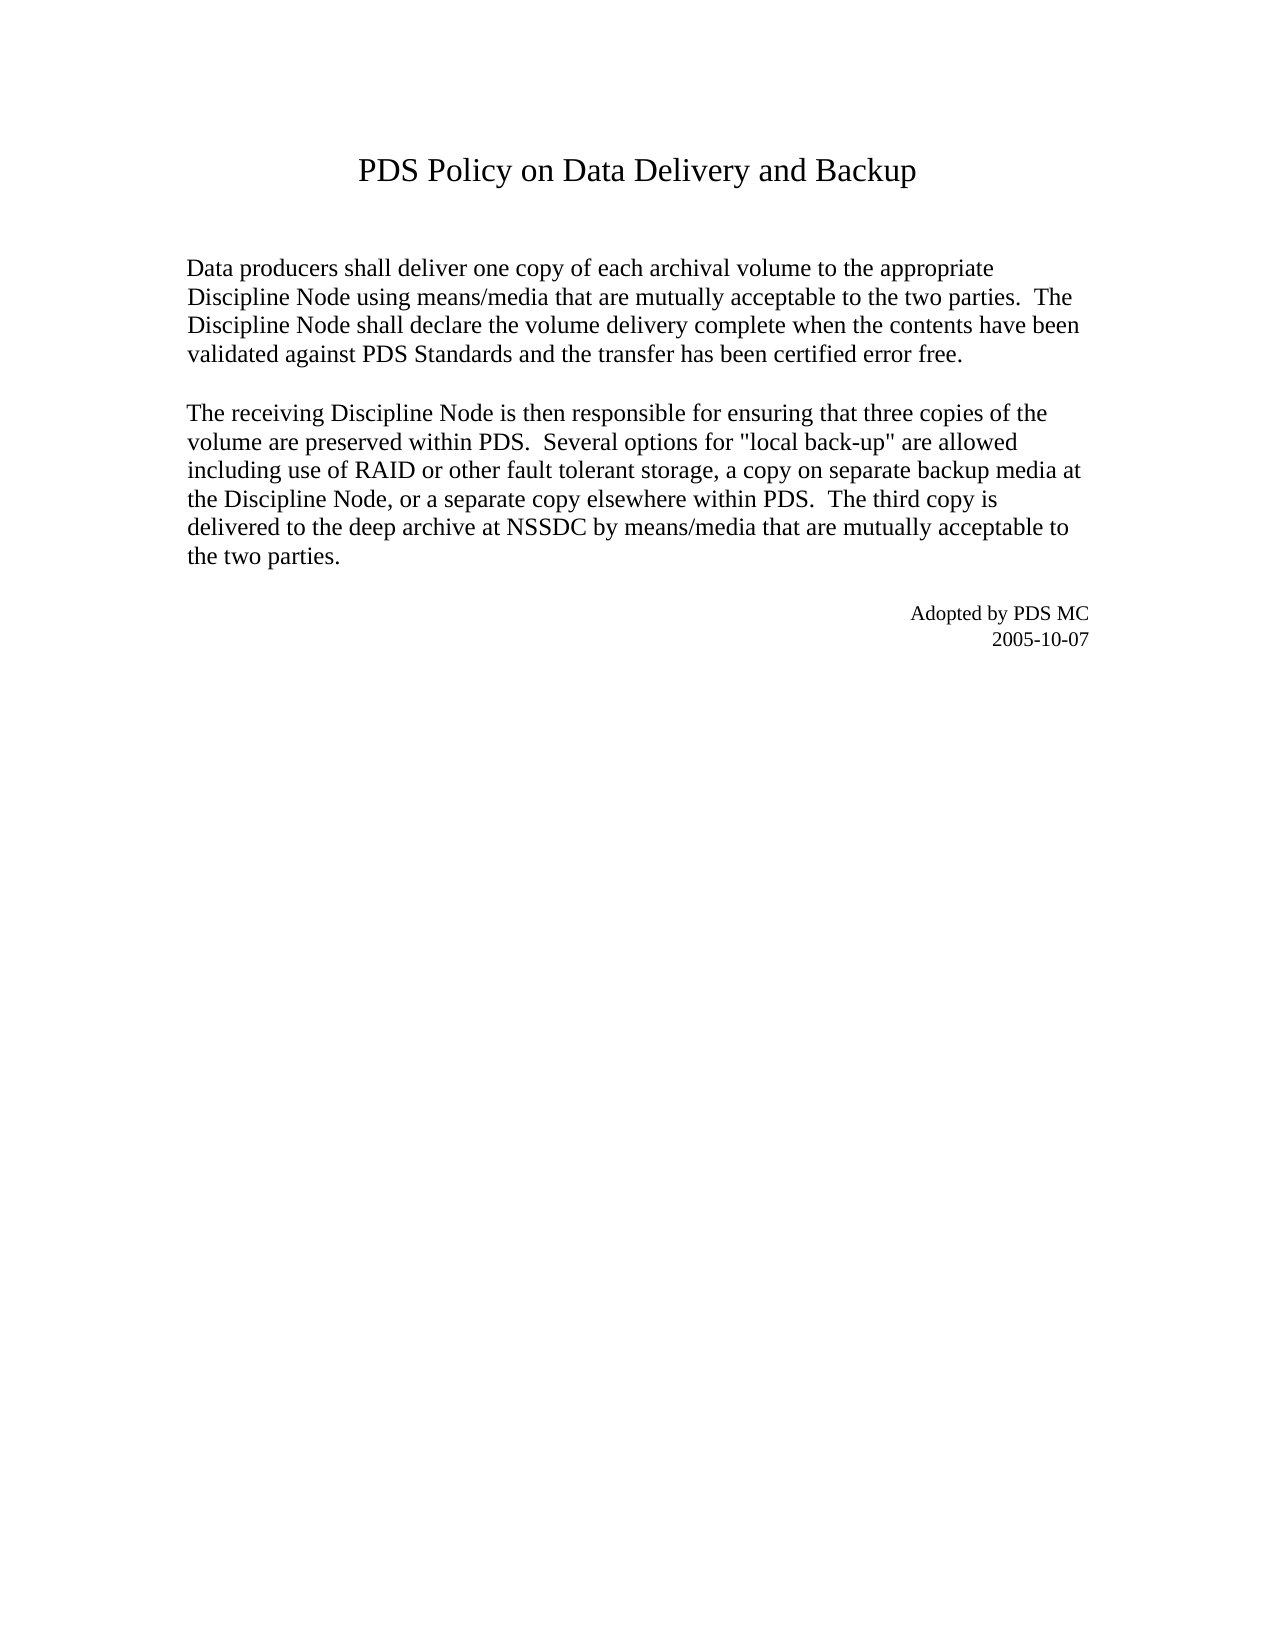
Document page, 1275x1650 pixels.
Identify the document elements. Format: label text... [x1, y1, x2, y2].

text 2005-10-07 [187, 627, 1089, 651]
text Data producers shall deliver one copy of each archival volume to the appropriate Discipline Node using means/media that are mutually acceptable to the two parties. The Discipline Node shall declare the volume delivery complete when the contents have been validated against PDS Standards and the transfer has been certified error free. [186, 253, 1087, 367]
text The receiving Discipline Node is then responsible for ensuring that three copies of the volume are preserved within PDS. Several options for "local back-up" are allowed including use of RAID or other fault tolerant storage, a copy on separate backup media at the Discipline Node, or a separate copy elsewhere within PDS. The third copy is delivered to the deep archive at NSSDC by means/media that are mutually acceptable to the two parties. [186, 398, 1087, 570]
text PDS Policy on Data Delivery and Backup [187, 150, 1087, 188]
text Adopted by PDS MC [187, 601, 1089, 625]
